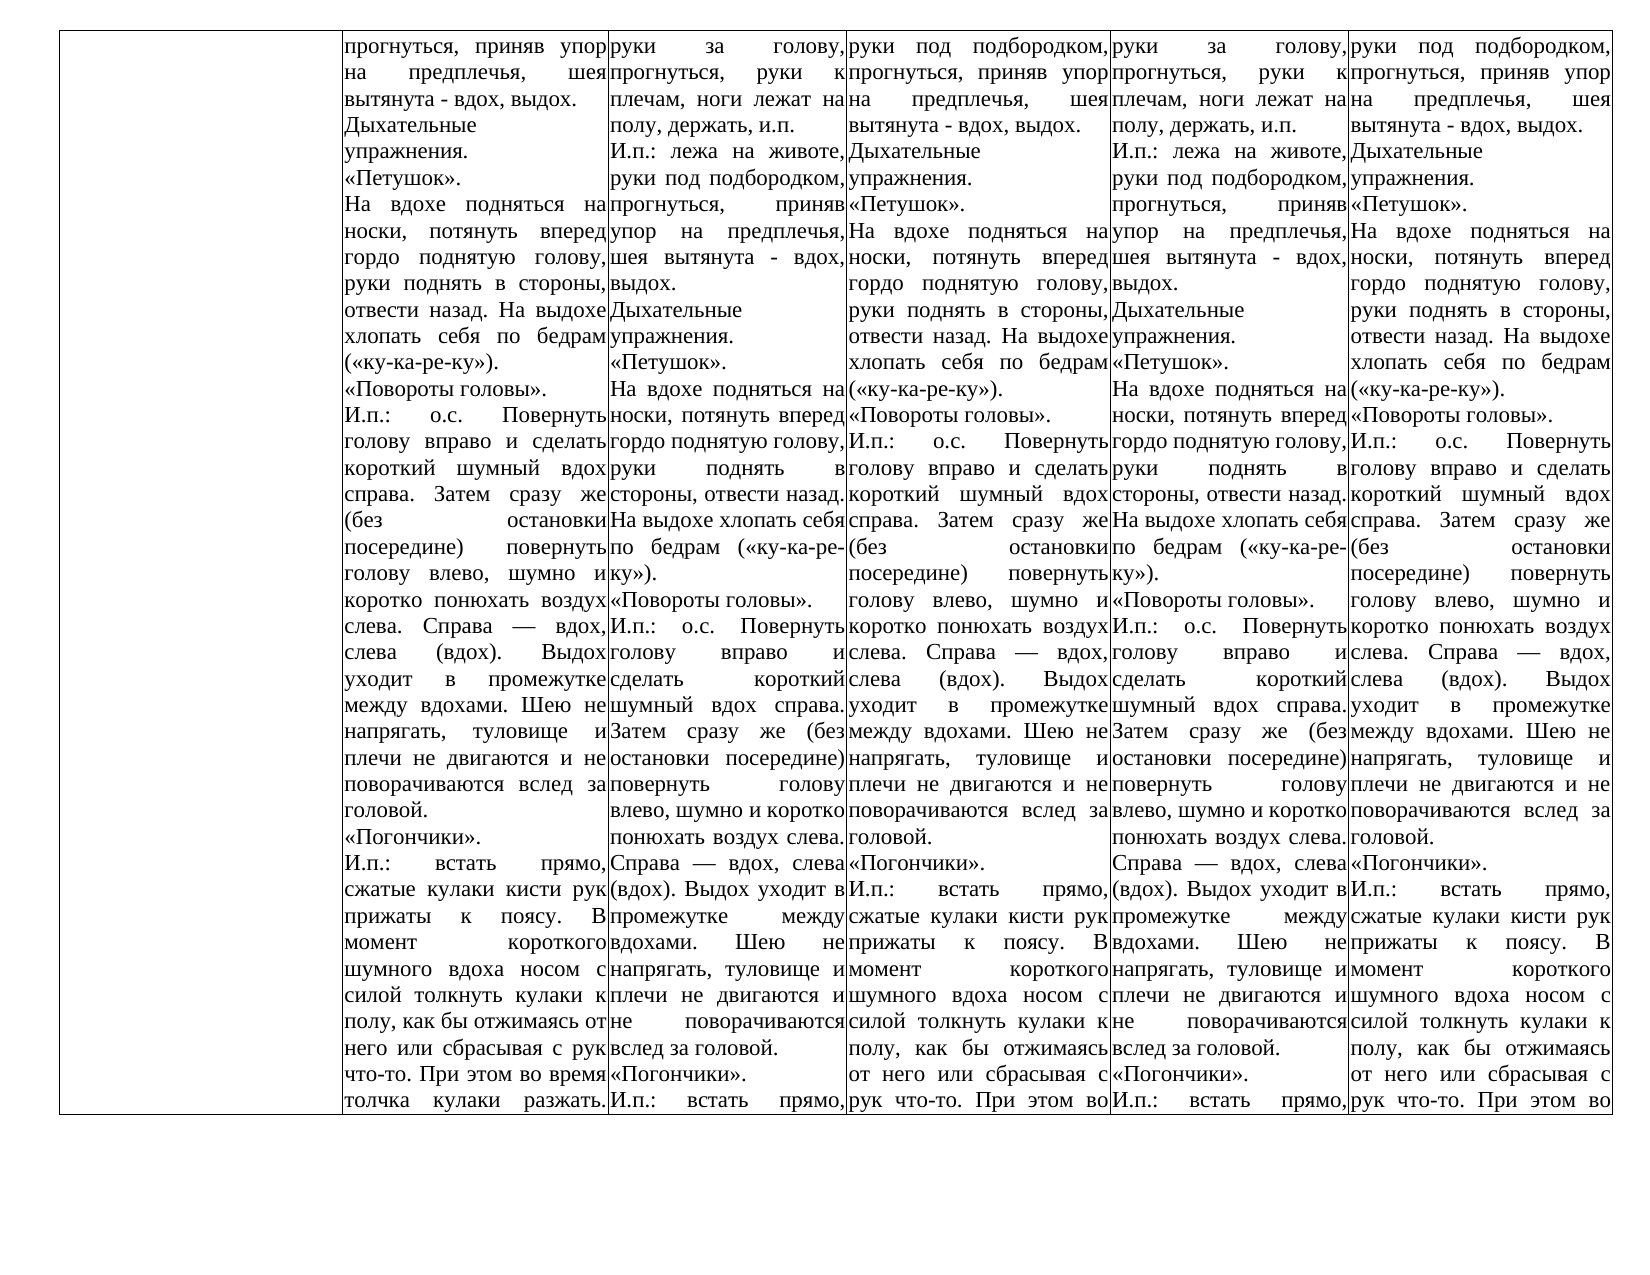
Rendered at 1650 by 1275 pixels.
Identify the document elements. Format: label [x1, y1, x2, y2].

table_cell [60, 31, 342, 1114]
table_cell [1111, 31, 1348, 1114]
table_cell [609, 31, 846, 1114]
table_cell [343, 31, 608, 1114]
table_cell [1349, 31, 1612, 1114]
table_cell [847, 31, 1110, 1114]
